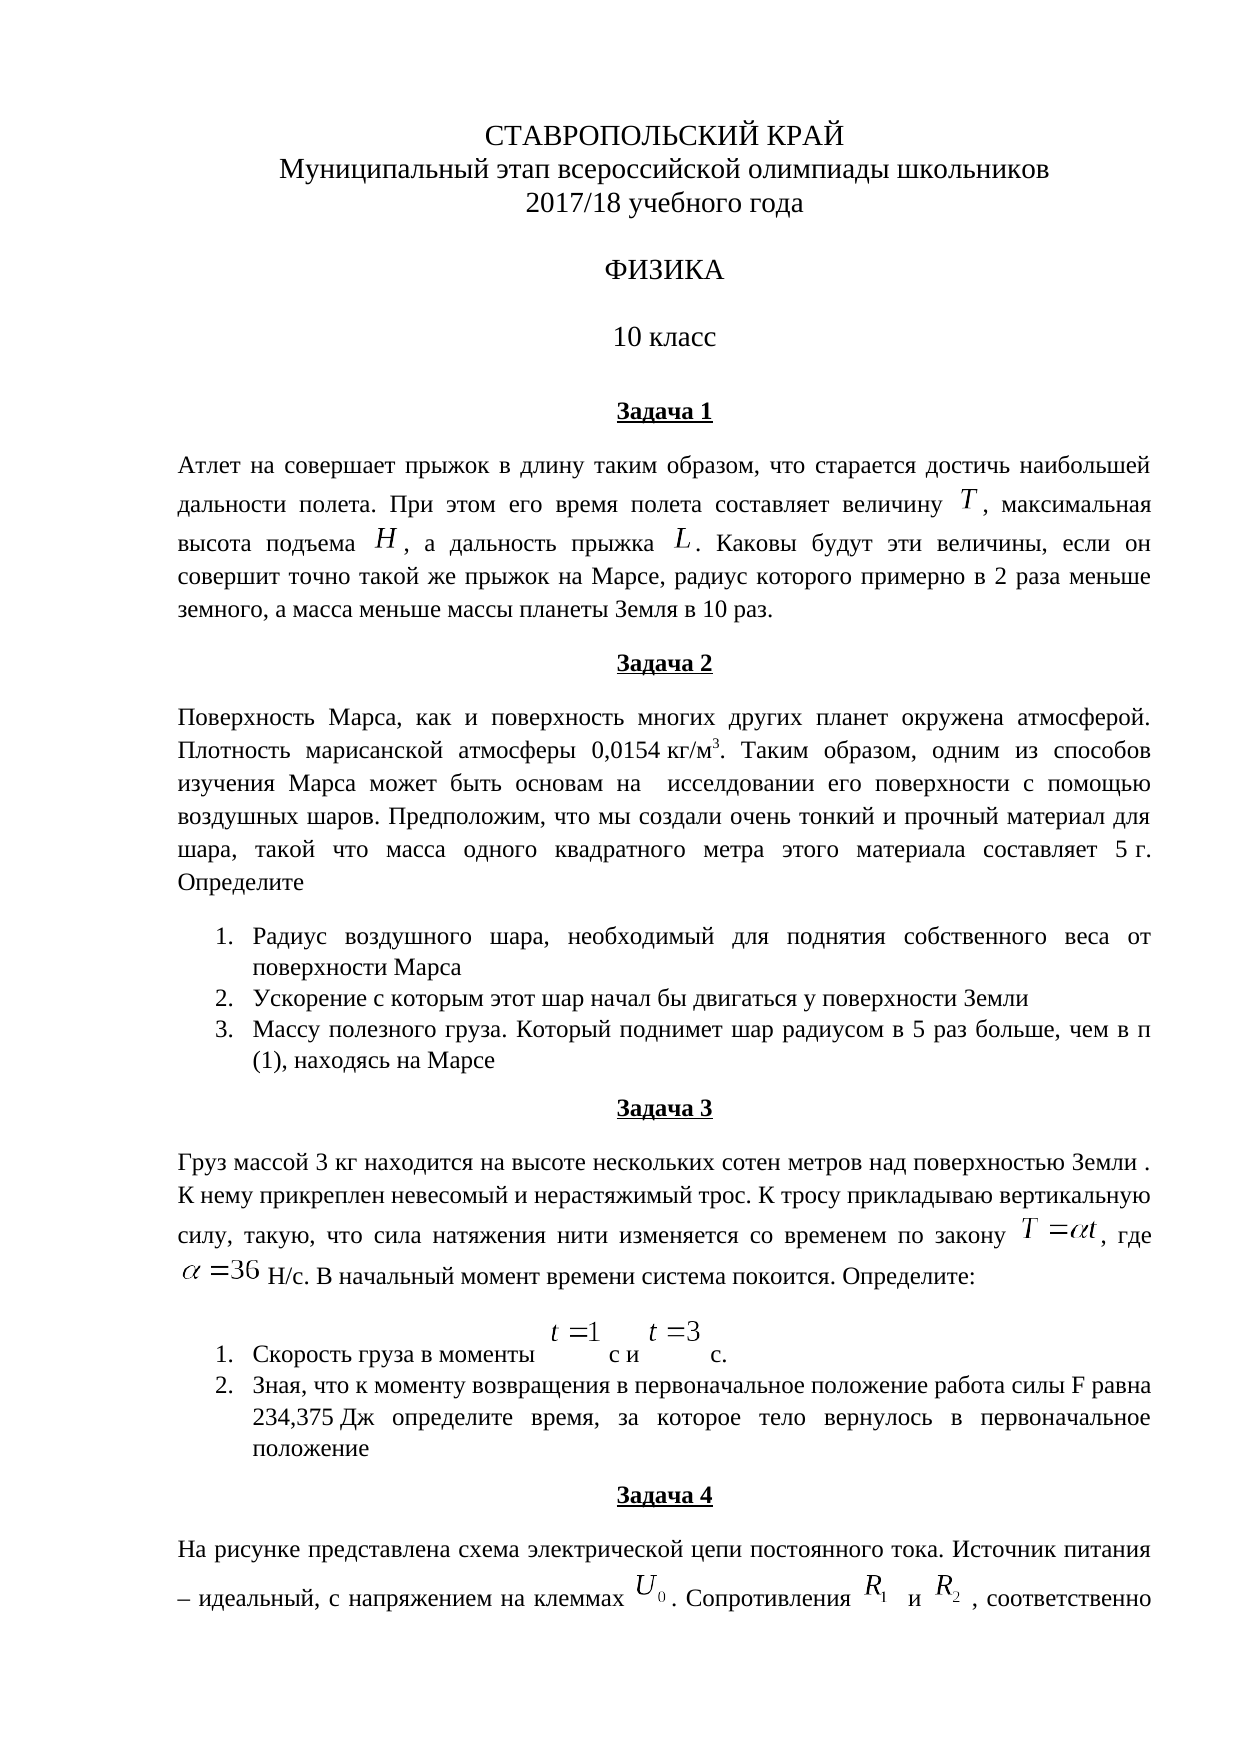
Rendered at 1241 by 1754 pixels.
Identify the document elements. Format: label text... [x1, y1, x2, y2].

text Задача 2 [177, 648, 1152, 677]
text Поверхность Марса, как и поверхность многих других планет окружена атмосферой. Плотность марисанской атмосферы 0,0154 кг/м3. Таким образом, одним из способов изучения Марса может быть основам на исселдовании его поверхности с помощью воздушных шаров. Предположим, что мы создали очень тонкий и прочный материал для шара, такой что масса одного квадратного метра этого материала составляет 5 г. Определите [177, 702, 1152, 896]
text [177, 1534, 1152, 1612]
text Атлет на совершает прыжок в длину таким образом, что старается достичь наибольшей дальности полета. При этом его время полета составляет величину , максимальная высота подъема , а дальность прыжка . Каковы будут эти величины, если он совершит точно такой же прыжок на Марсе, радиус которого примерно в 2 раза меньше земного, а масса меньше массы планеты Земля в 10 раз. [177, 450, 1152, 623]
text 2017/18 учебного года [177, 185, 1152, 219]
text Муниципальный этап всероссийской олимпиады школьников [177, 152, 1152, 185]
text ФИЗИКА [177, 252, 1152, 286]
text Задача 1 [177, 396, 1152, 425]
list Радиус воздушного шара, необходимый для поднятия собственного веса от поверхности Марса [215, 921, 1152, 981]
text 10 класс [177, 319, 1152, 353]
list Скорость груза в моменты с и с. [215, 1315, 1152, 1368]
list Массу полезного груза. Который поднимет шар радиусом в 5 раз больше, чем в п (1), находясь на Марсе [215, 1014, 1152, 1074]
text Задача 3 [177, 1093, 1152, 1122]
text Задача 4 [177, 1480, 1152, 1509]
text СТАВРОПОЛЬСКИЙ КРАЙ [177, 118, 1152, 152]
text Груз массой 3 кг находится на высоте нескольких сотен метров над поверхностью Земли . К нему прикреплен невесомый и нерастяжимый трос. К тросу прикладываю вертикальную силу, такую, что сила натяжения нити изменяется со временем по закону , где Н/с. В начальный момент времени система покоится. Определите: [177, 1147, 1152, 1290]
list Ускорение с которым этот шар начал бы двигаться у поверхности Земли [215, 983, 1152, 1012]
list Зная, что к моменту возвращения в первоначальное положение работа силы F равна 234,375 Дж определите время, за которое тело вернулось в первоначальное положение [215, 1371, 1152, 1461]
